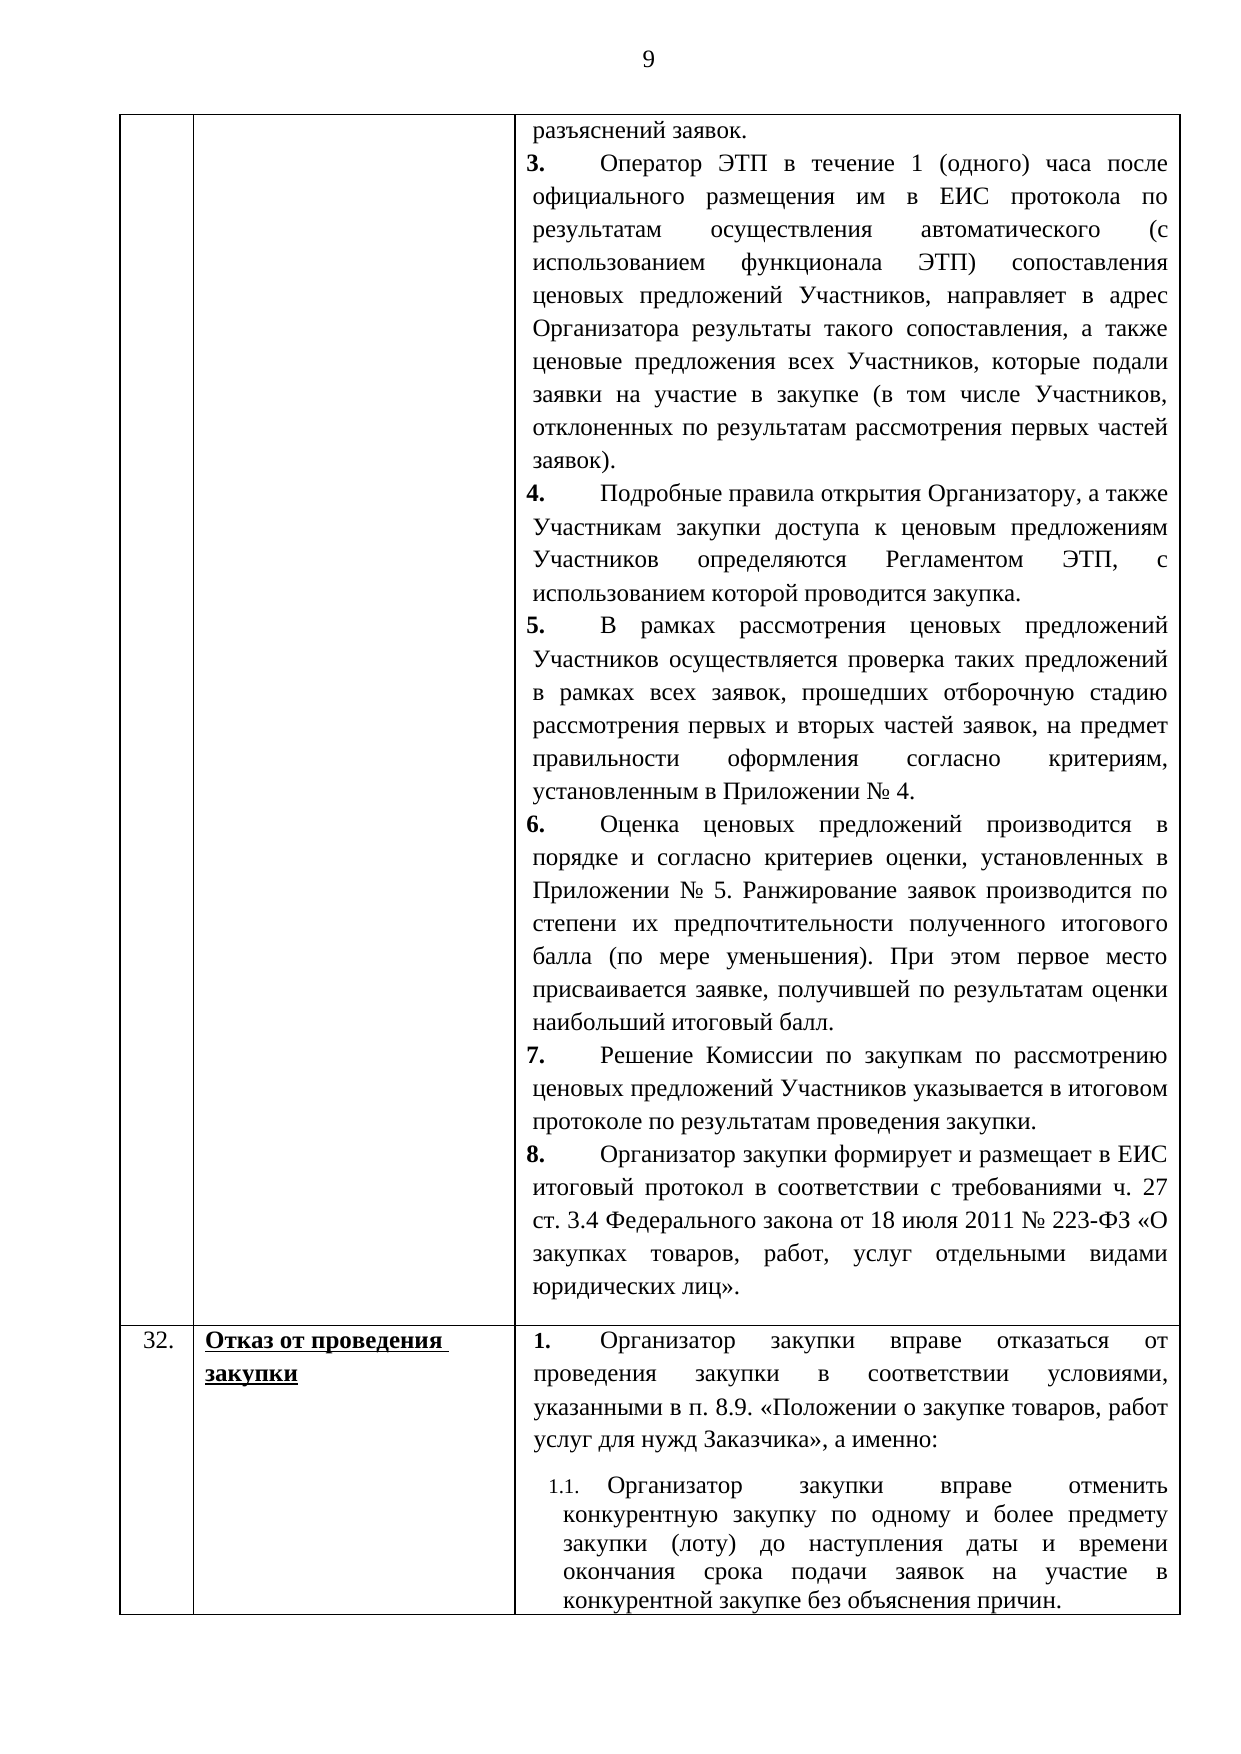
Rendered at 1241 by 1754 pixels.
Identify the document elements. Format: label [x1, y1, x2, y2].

table_cell [516, 115, 1179, 1324]
table_cell [516, 1326, 1179, 1614]
table_cell [121, 1326, 193, 1614]
table_cell [194, 1326, 514, 1614]
table_cell [121, 115, 193, 1324]
table_cell [194, 115, 514, 1324]
